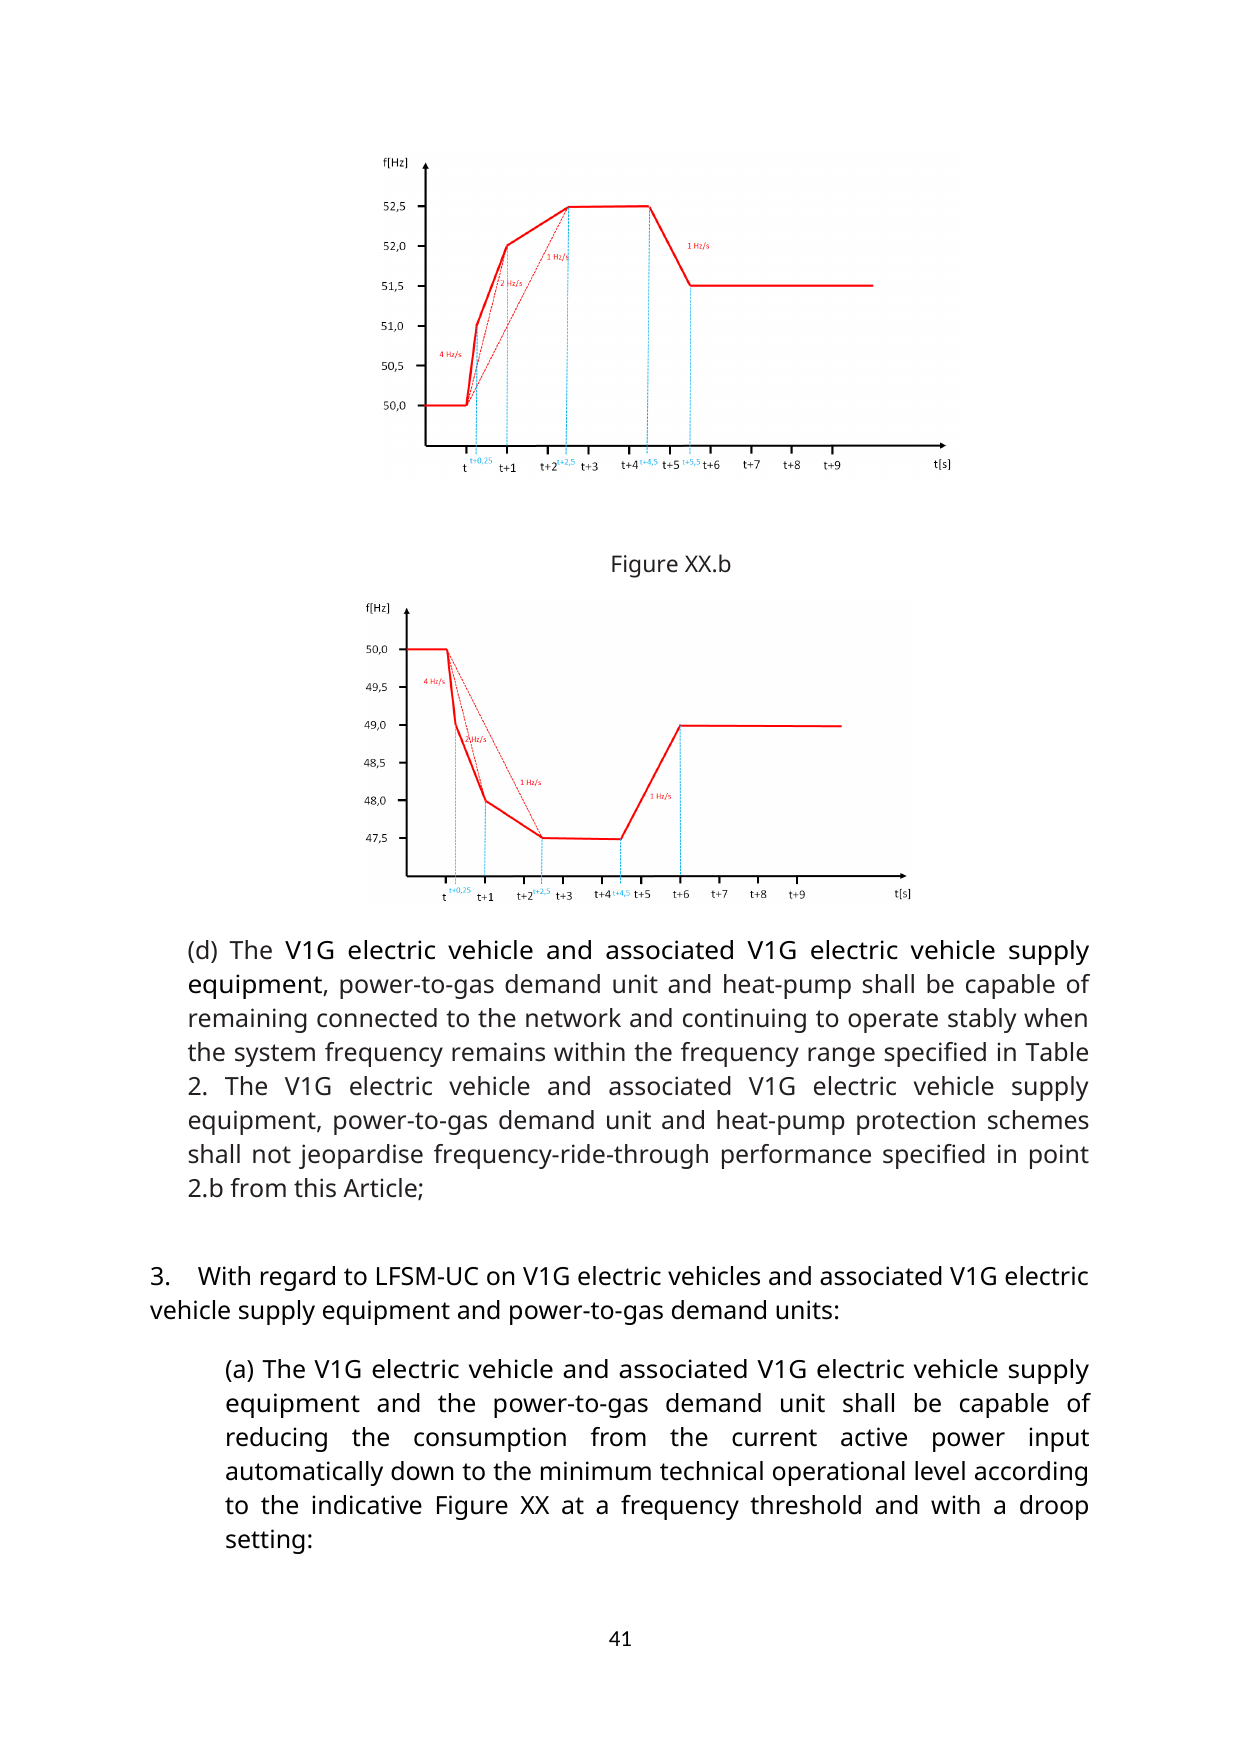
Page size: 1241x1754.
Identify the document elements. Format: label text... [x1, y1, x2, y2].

text 3. With regard to LFSM-UC on V1G electric vehicles and associated V1G electric vehicle supply equipment and power-to-gas demand units: [150, 1258, 1090, 1327]
list Figure XX.b [265, 548, 1077, 579]
picture [377, 150, 965, 479]
text (a) The V1G electric vehicle and associated V1G electric vehicle supply equipment and the power-to-gas demand unit shall be capable of reducing the consumption from the current active power input automatically down to the minimum technical operational level according to the indicative Figure XX at a frequency threshold and with a droop setting: [225, 1352, 1090, 1556]
picture [363, 598, 914, 908]
text (d) The V1G electric vehicle and associated V1G electric vehicle supply equipment, power-to-gas demand unit and heat-pump shall be capable of remaining connected to the network and continuing to operate stably when the system frequency remains within the frequency range specified in Table 2. The V1G electric vehicle and associated V1G electric vehicle supply equipment, power-to-gas demand unit and heat-pump protection schemes shall not jeopardise frequency-ride-through performance specified in point 2.b from this Article; [187, 933, 1090, 1205]
